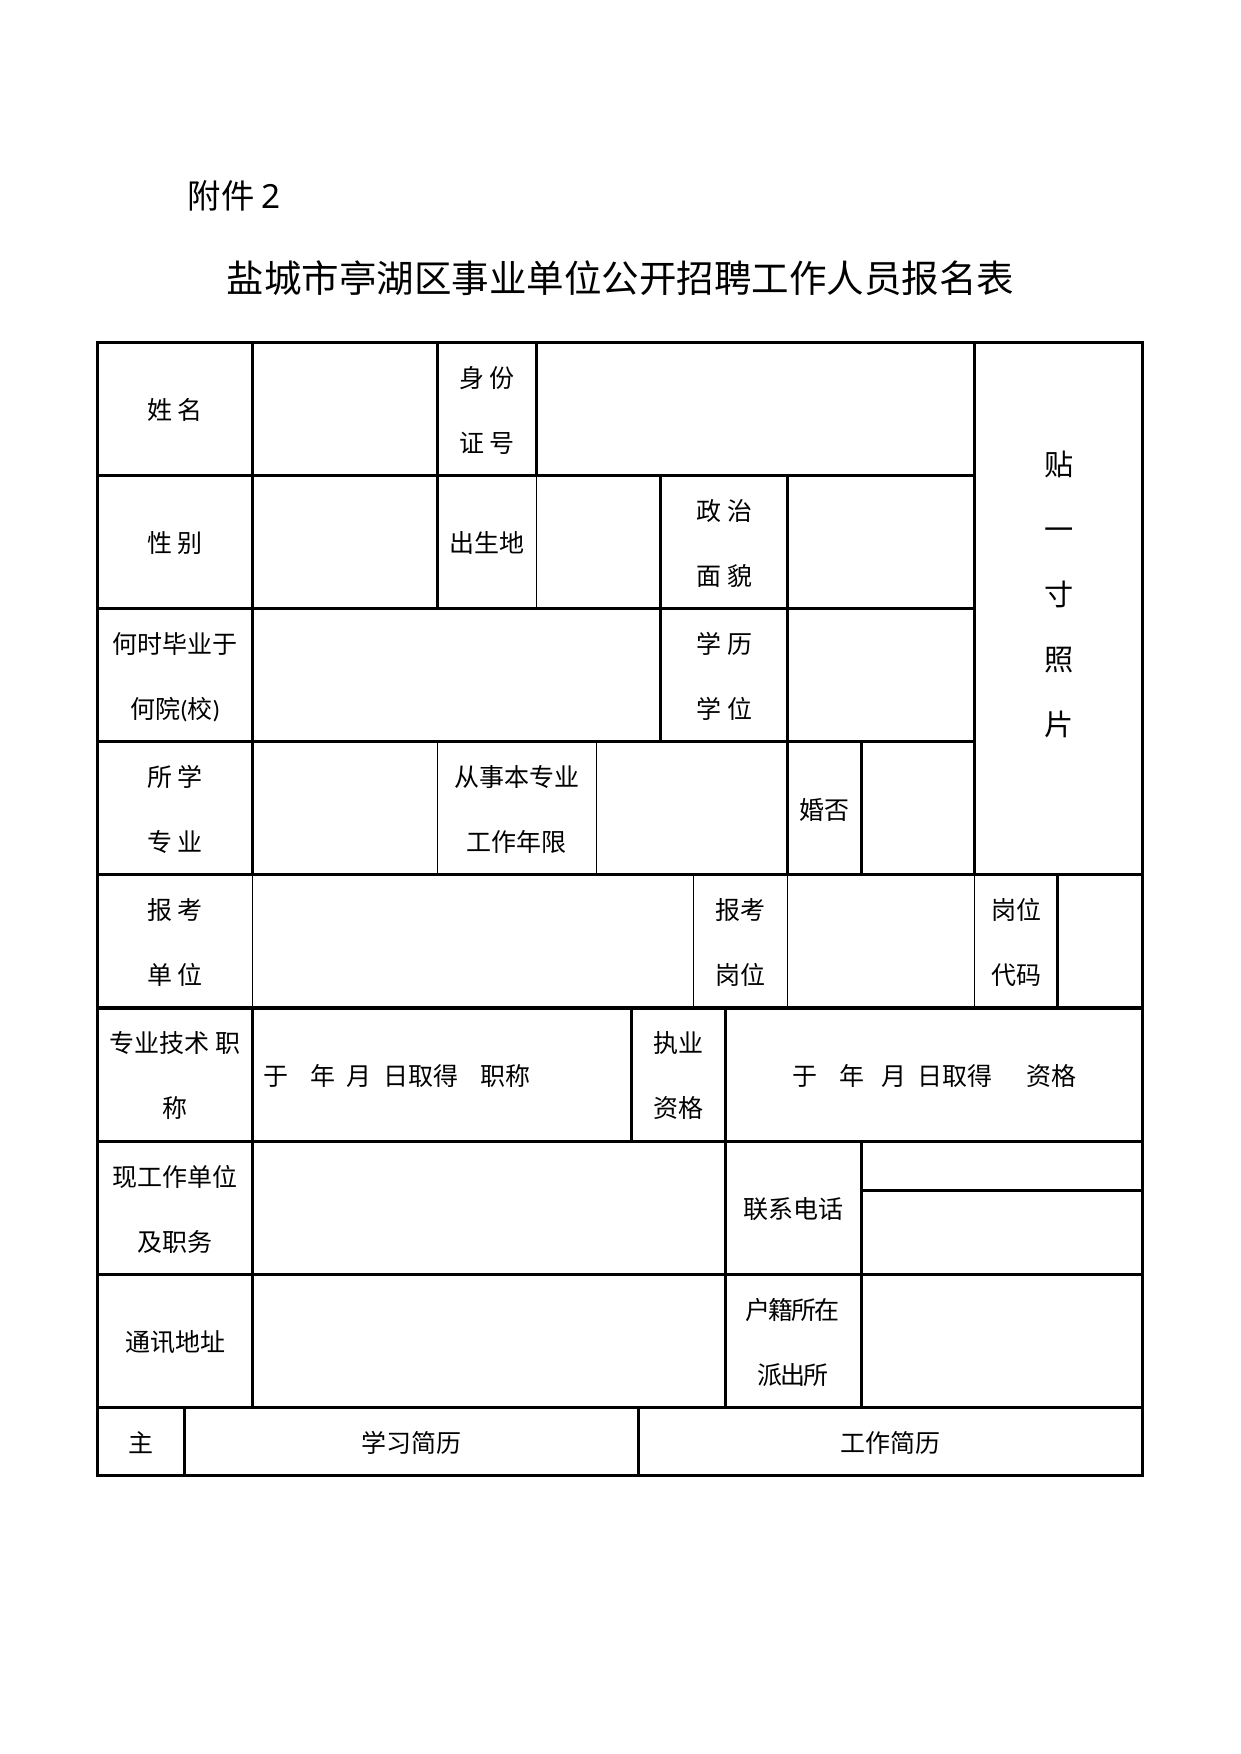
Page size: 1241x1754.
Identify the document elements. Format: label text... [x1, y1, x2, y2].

table_cell 所 学 专 业 [99, 743, 251, 873]
table_cell 报考 岗位 [694, 876, 787, 1006]
table_cell [254, 1276, 724, 1406]
table_cell 联系电话 [727, 1143, 860, 1273]
table_cell 通讯地址 [99, 1276, 251, 1406]
table_cell [863, 1143, 1141, 1189]
table_cell [253, 876, 693, 1006]
table_cell [537, 477, 659, 607]
table_header 身 份 证 号 [439, 344, 535, 474]
table_cell 何时毕业于何院(校) [99, 610, 251, 740]
table_cell 工作简历 [640, 1409, 1141, 1474]
table_cell 现工作单位及职务 [99, 1143, 251, 1273]
table_cell 性 别 [99, 477, 251, 607]
table_cell [789, 610, 973, 740]
table_cell [254, 1143, 724, 1273]
table_header [538, 344, 973, 474]
table_cell 户籍所在 派出所 [727, 1276, 860, 1406]
table_cell 学 历 学 位 [662, 610, 786, 740]
table_cell [1059, 876, 1141, 1006]
table_cell [788, 876, 974, 1006]
table_cell 政 治 面 貌 [662, 477, 786, 607]
table_header 贴 一 寸 照 片 [976, 344, 1141, 873]
table_cell 学习简历 [186, 1409, 637, 1474]
table_cell 从事本专业工作年限 [438, 743, 596, 873]
table_cell 于 年 月 日取得 资格 [727, 1010, 1141, 1139]
table_cell [254, 743, 437, 873]
table_cell 于 年 月 日取得 职称 [254, 1010, 630, 1139]
table_cell [254, 477, 436, 607]
table_cell [789, 477, 973, 607]
table_header [254, 344, 436, 474]
table_cell 执业资格 [633, 1010, 724, 1139]
table_cell [254, 610, 659, 740]
text 附件2 [187, 162, 1053, 227]
table_cell 主 要 简 历 [99, 1409, 183, 1474]
table_cell [597, 743, 786, 873]
table_header 姓 名 [99, 344, 251, 474]
table_cell 婚否 [789, 743, 860, 873]
table_cell [863, 743, 973, 873]
table_cell 岗位代码 [975, 876, 1056, 1006]
text 盐城市亭湖区事业单位公开招聘工作人员报名表 [187, 243, 1053, 308]
table_cell 报 考 单 位 [99, 876, 252, 1006]
table_cell [863, 1192, 1141, 1273]
table_cell [863, 1276, 1141, 1406]
table_cell 专业技术 职 称 [99, 1010, 251, 1139]
table_cell 出生地 [439, 477, 536, 607]
